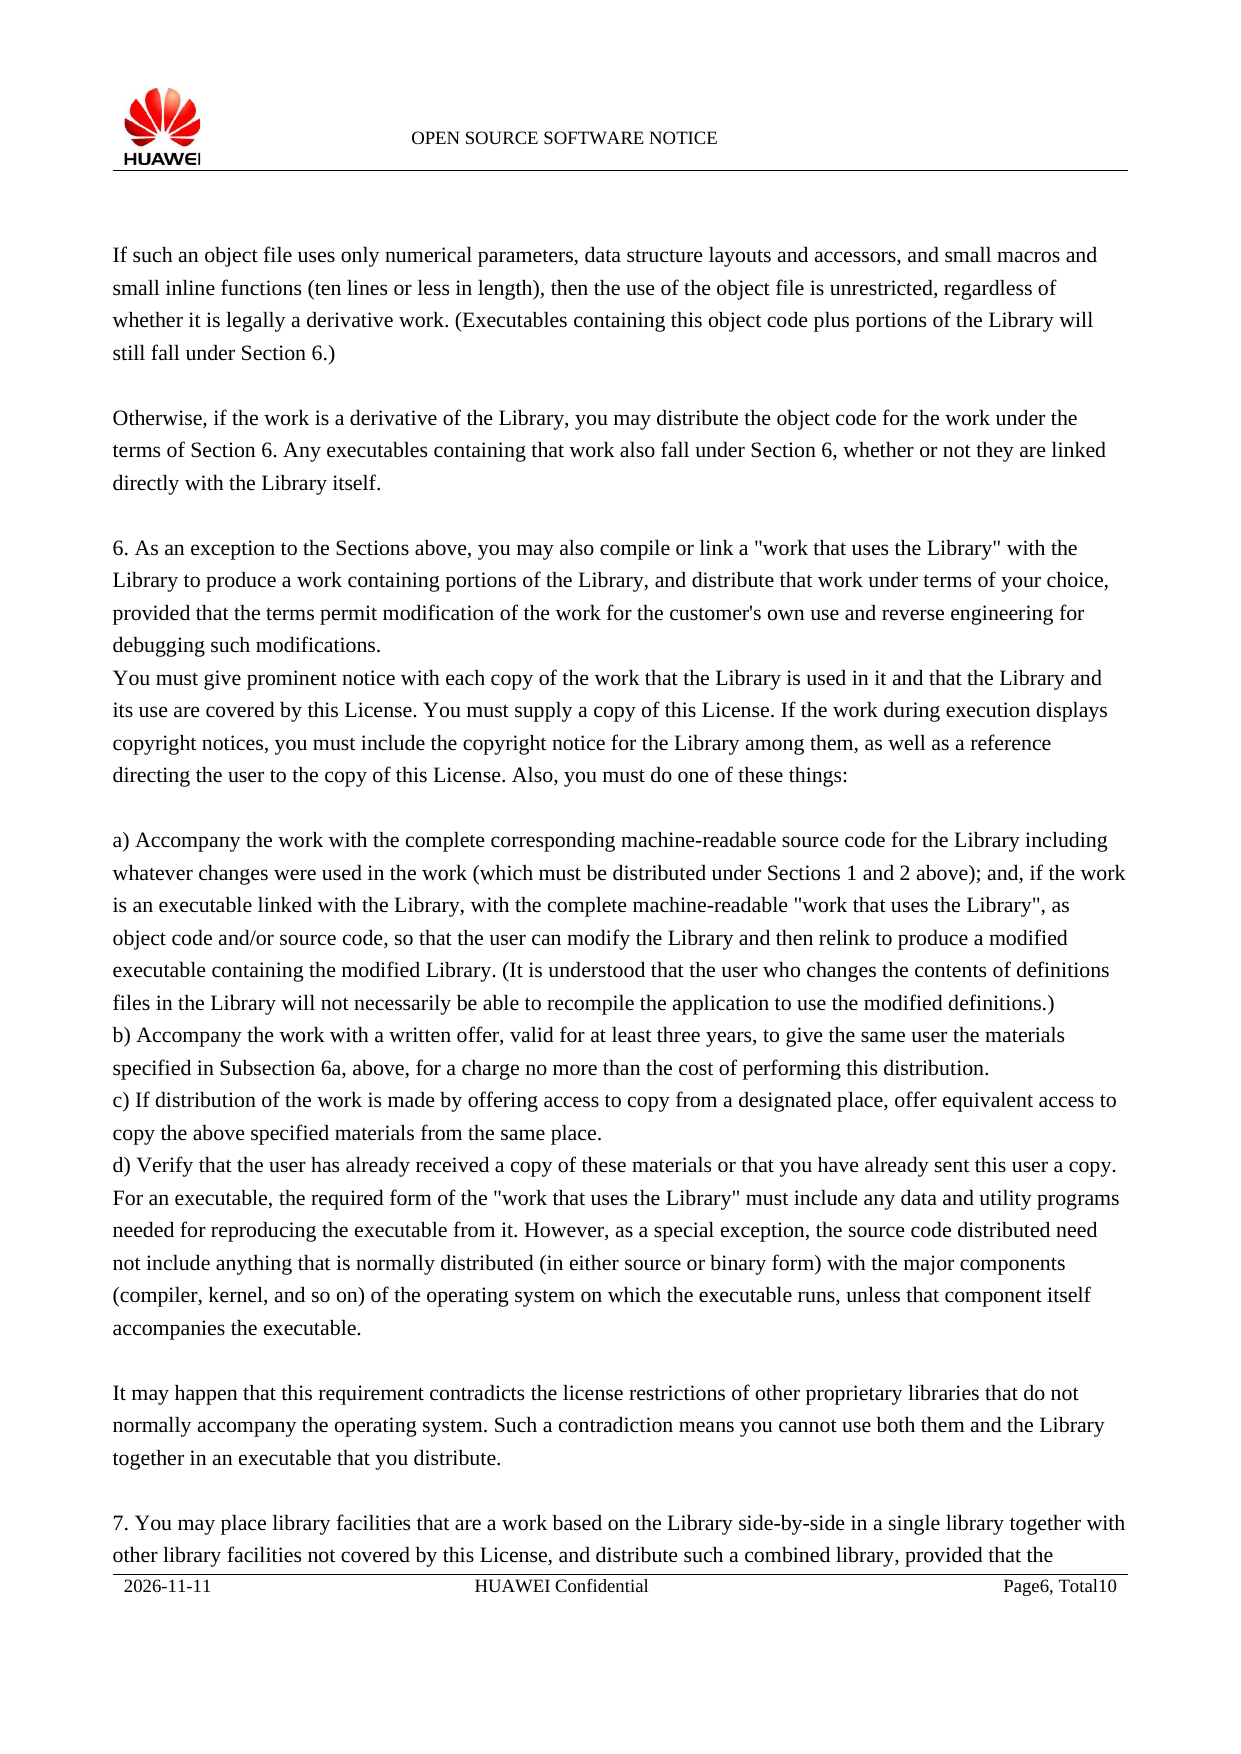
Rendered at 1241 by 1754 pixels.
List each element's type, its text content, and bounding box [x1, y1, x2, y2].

picture [124, 88, 201, 165]
